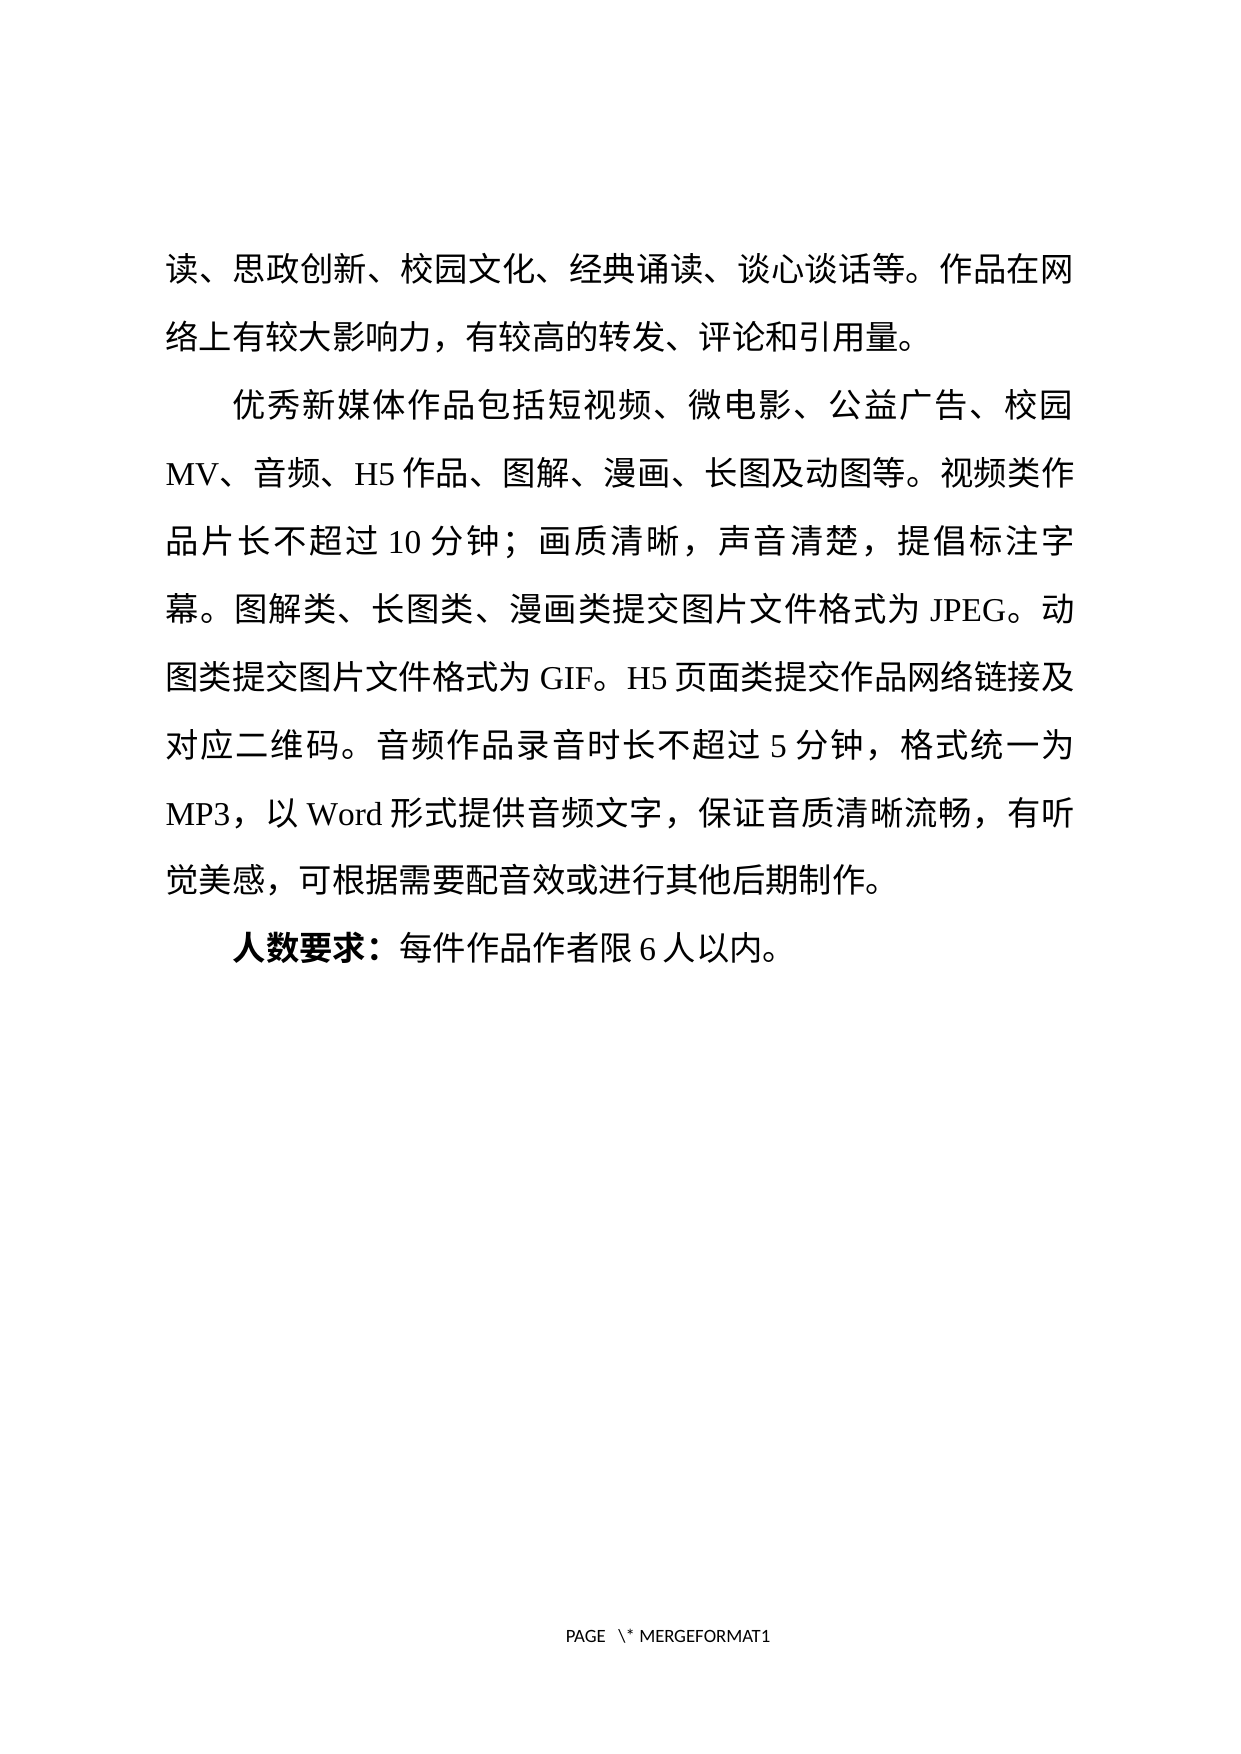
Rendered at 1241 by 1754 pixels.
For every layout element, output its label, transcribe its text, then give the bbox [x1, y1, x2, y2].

text 人数要求：每件作品作者限6人以内。 [165, 912, 1075, 980]
text 优秀新媒体作品包括短视频、微电影、公益广告、校园MV、音频、H5作品、图解、漫画、长图及动图等。视频类作品片长不超过10分钟；画质清晰，声音清楚，提倡标注字幕。图解类、长图类、漫画类提交图片文件格式为JPEG。动图类提交图片文件格式为GIF。H5页面类提交作品网络链接及对应二维码。音频作品录音时长不超过5分钟，格式统一为MP3，以Word形式提供音频文字，保证音质清晰流畅，有听觉美感，可根据需要配音效或进行其他后期制作。 [165, 369, 1075, 912]
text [165, 233, 1075, 369]
